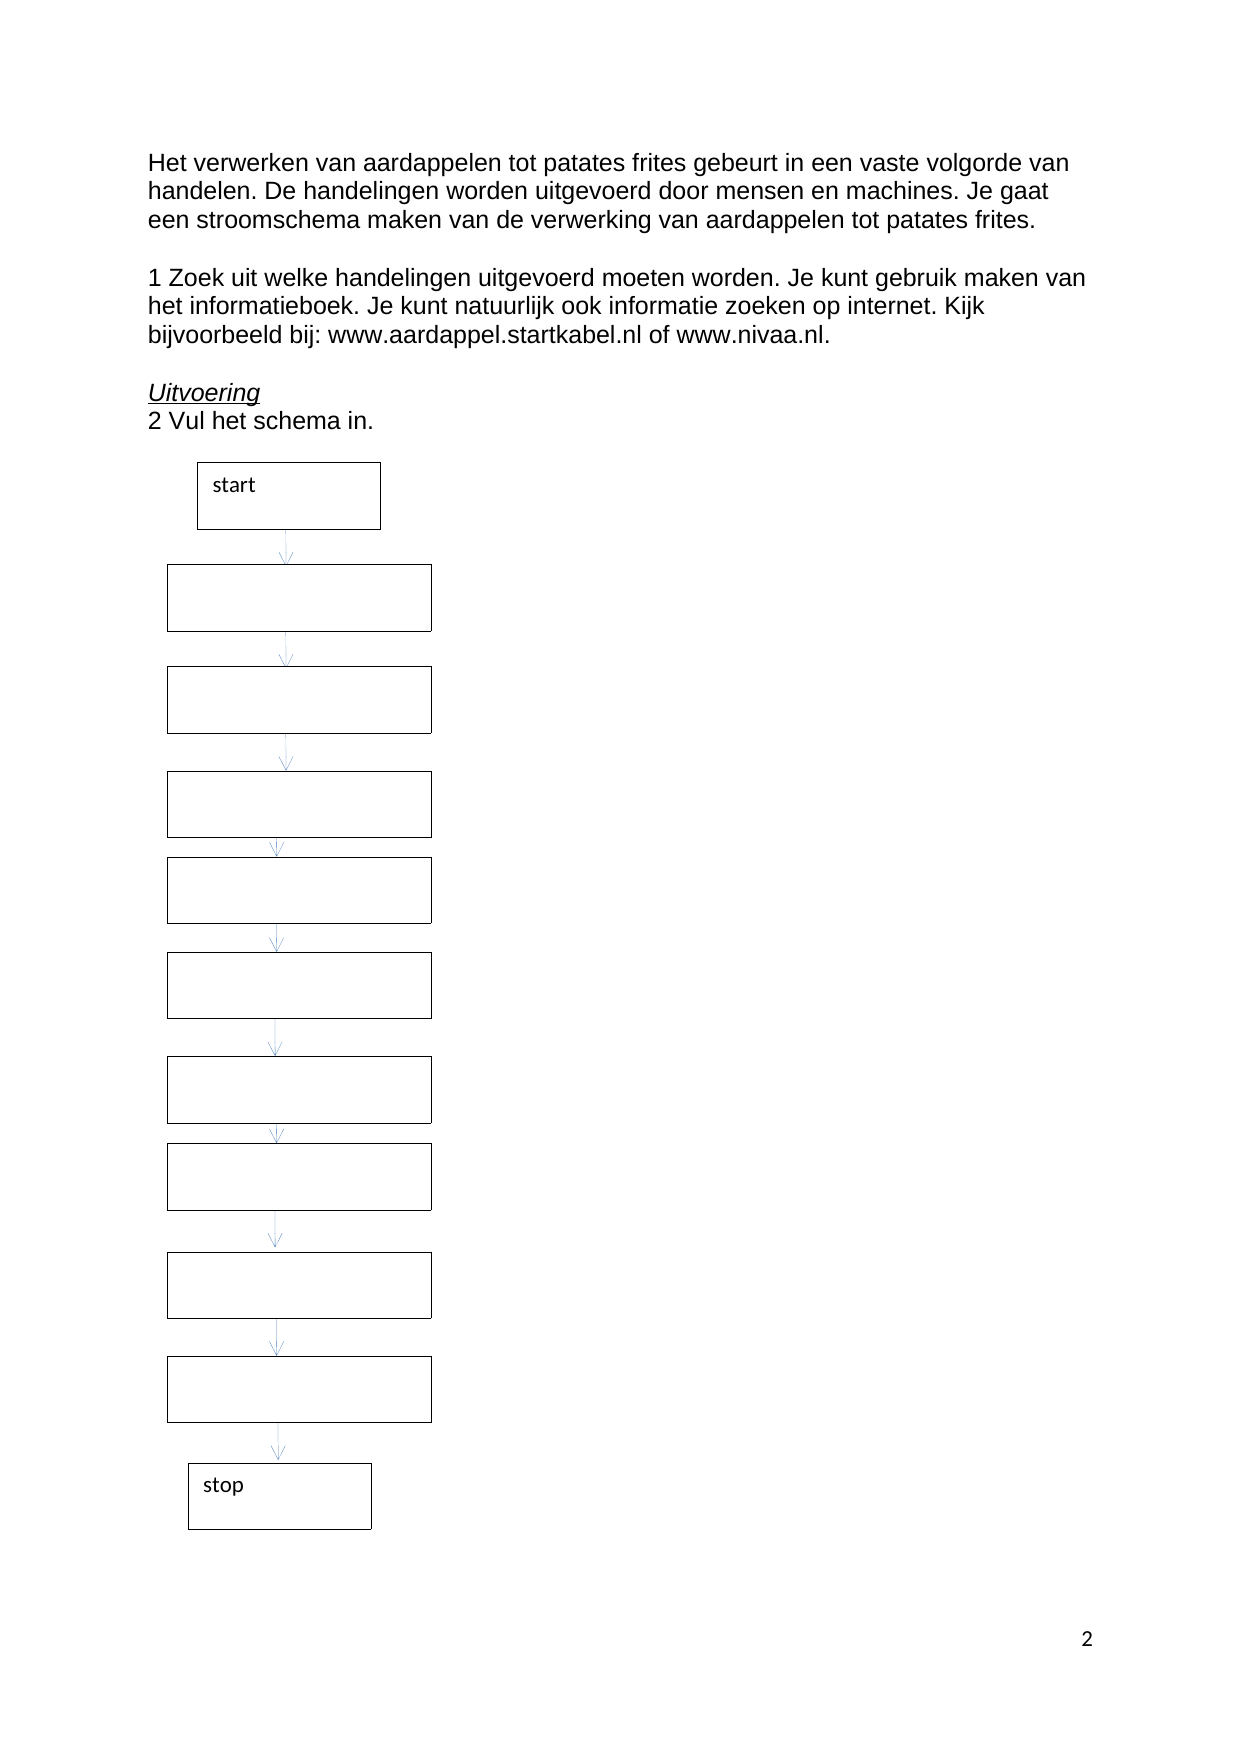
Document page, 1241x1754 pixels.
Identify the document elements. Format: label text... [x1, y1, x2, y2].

text Uitvoering [148, 378, 1093, 406]
text 1 Zoek uit welke handelingen uitgevoerd moeten worden. Je kunt gebruik maken van het informatieboek. Je kunt natuurlijk ook informatie zoeken op internet. Kijk bijvoorbeeld bij: www.aardappel.startkabel.nl of www.nivaa.nl. [148, 263, 1093, 349]
text Het verwerken van aardappelen tot patates frites gebeurt in een vaste volgorde van handelen. De handelingen worden uitgevoerd door mensen en machines. Je gaat een stroomschema maken van de verwerking van aardappelen tot patates frites. [148, 148, 1093, 234]
text 2 Vul het schema in. [148, 406, 1093, 435]
